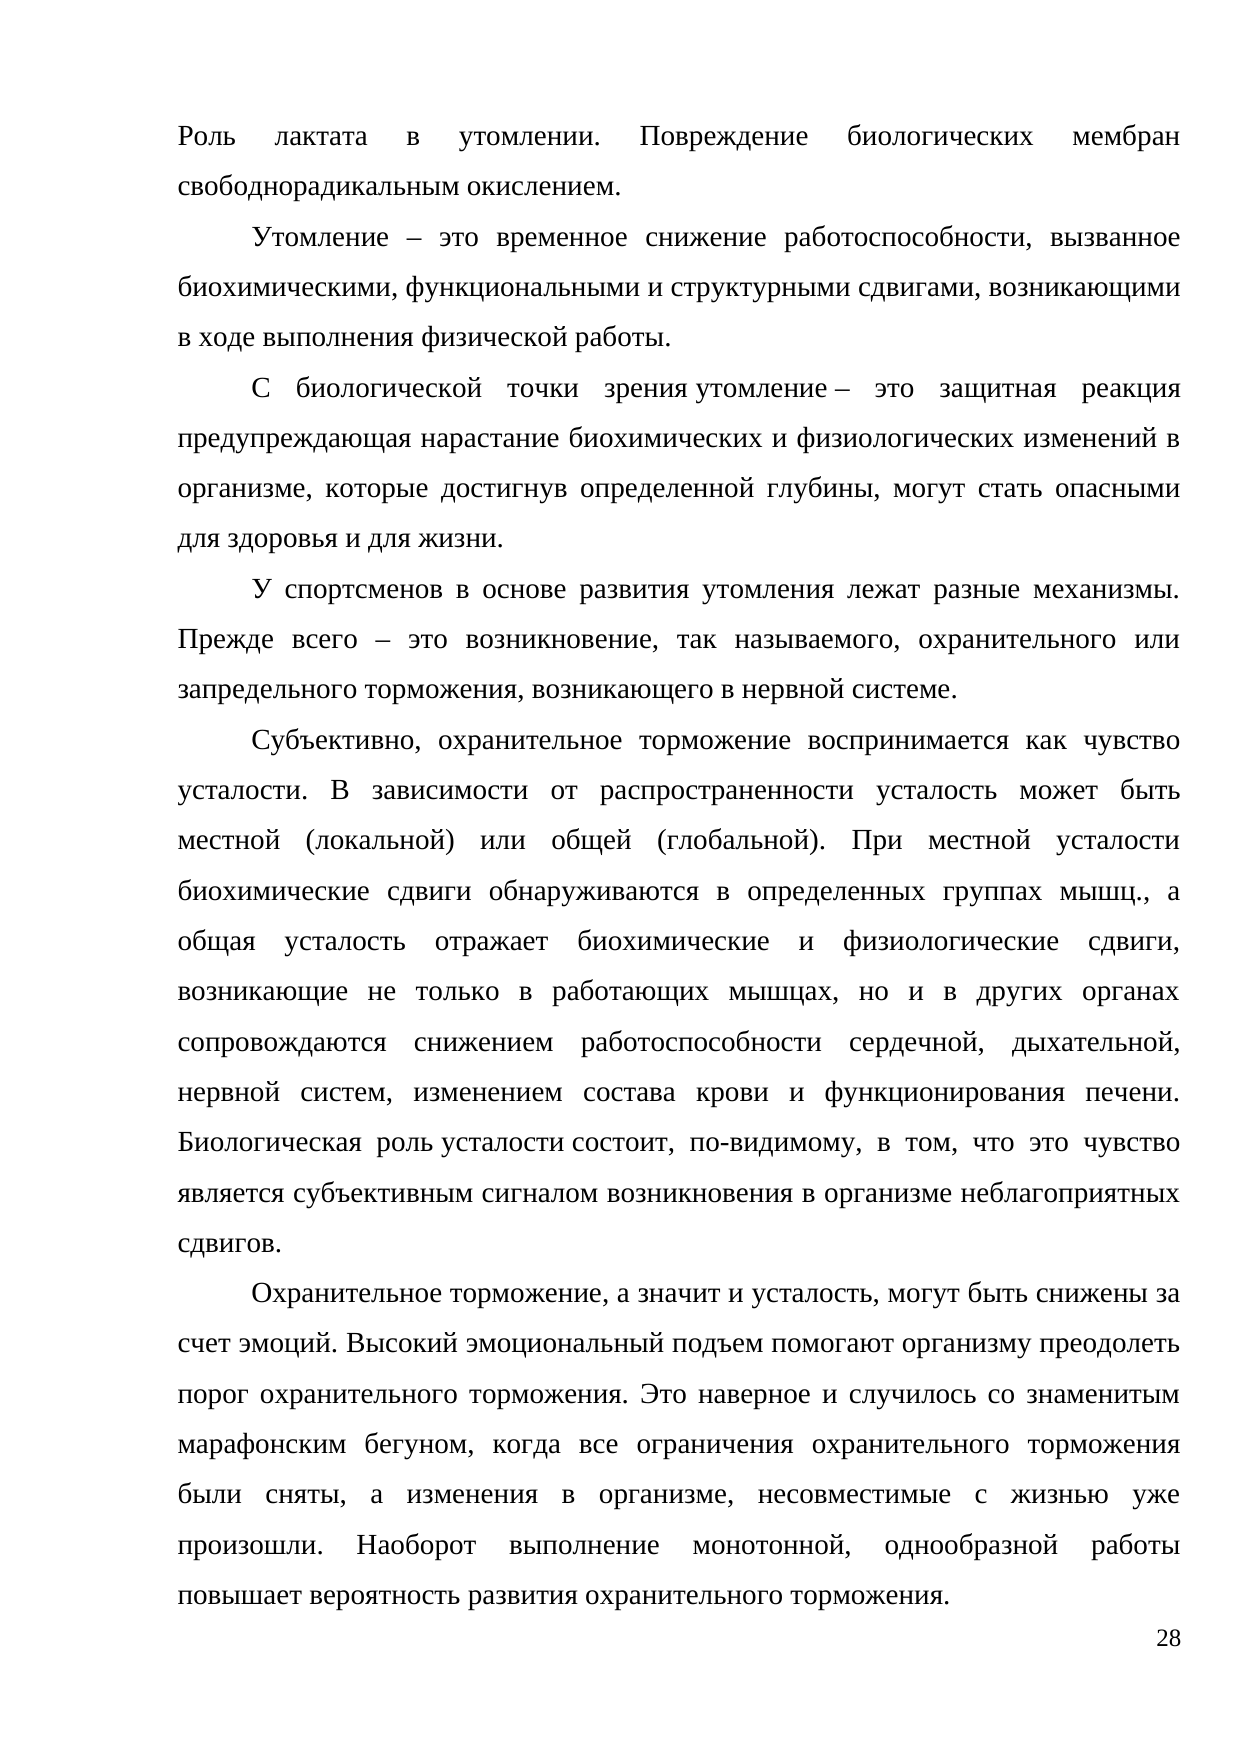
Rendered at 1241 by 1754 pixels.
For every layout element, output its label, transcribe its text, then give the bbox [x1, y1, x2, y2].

text Субъективно, охранительное торможение воспринимается как чувство усталости. В зависимости от распространенности усталость может быть местной (локальной) или общей (глобальной). При местной усталости биохимические сдвиги обнаруживаются в определенных группах мышц., а общая усталость отражает биохимические и физиологические сдвиги, возникающие не только в работающих мышцах, но и в других органах сопровождаются снижением работоспособности сердечной, дыхательной, нервной систем, изменением состава крови и функционирования печени. Биологическая роль усталости состоит, по-видимому, в том, что это чувство является субъективным сигналом возникновения в организме неблагоприятных сдвигов. [177, 722, 1181, 1258]
text Охранительное торможение, а значит и усталость, могут быть снижены за счет эмоций. Высокий эмоциональный подъем помогают организму преодолеть порог охранительного торможения. Это наверное и случилось со знаменитым марафонским бегуном, когда все ограничения охранительного торможения были сняты, а изменения в организме, несовместимые с жизнью уже произошли. Наоборот выполнение монотонной, однообразной работы повышает вероятность развития охранительного торможения. [177, 1275, 1181, 1611]
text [177, 118, 1181, 202]
text Утомление – это временное снижение работоспособности, вызванное биохимическими, функциональными и структурными сдвигами, возникающими в ходе выполнения физической работы. [177, 219, 1181, 353]
text У спортсменов в основе развития утомления лежат разные механизмы. Прежде всего – это возникновение, так называемого, охранительного или запредельного торможения, возникающего в нервной системе. [177, 571, 1181, 705]
text С биологической точки зрения утомление – это защитная реакция предупреждающая нарастание биохимических и физиологических изменений в организме, которые достигнув определенной глубины, могут стать опасными для здоровья и для жизни. [177, 370, 1181, 554]
